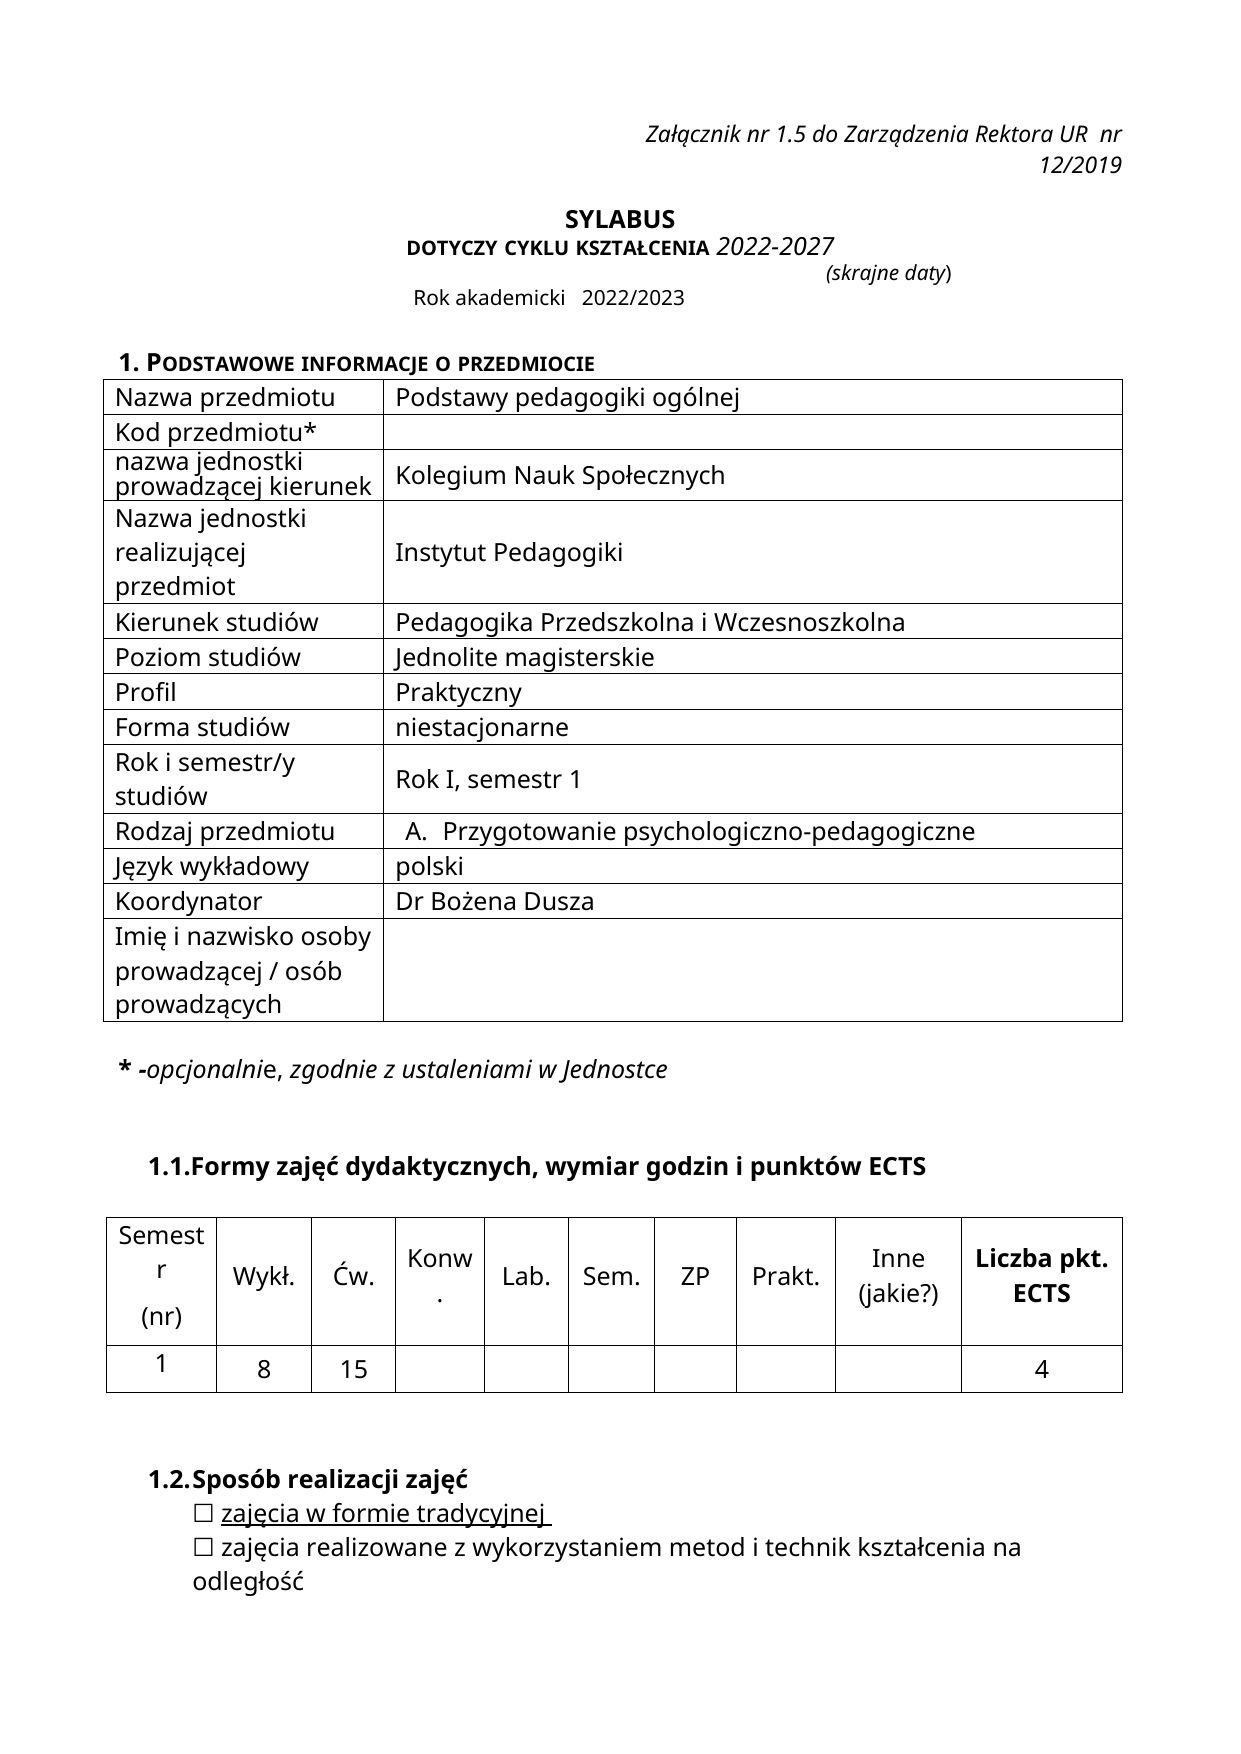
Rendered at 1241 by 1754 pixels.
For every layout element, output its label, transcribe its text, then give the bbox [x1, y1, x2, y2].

table_header Prakt. [737, 1218, 835, 1345]
text Załącznik nr 1.5 do Zarządzenia Rektora UR nr 12/2019 [118, 118, 1122, 181]
table_cell 1 [107, 1346, 216, 1392]
table_cell Język wykładowy [104, 849, 383, 883]
text 1.2. Sposób realizacji zajęć [148, 1461, 1122, 1496]
table_cell Rok I, semestr 1 [384, 745, 1122, 813]
table_cell polski [384, 849, 1122, 883]
table_cell Instytut Pedagogiki [384, 501, 1122, 603]
table_cell Nazwa jednostki realizującej przedmiot [104, 501, 383, 603]
table_cell [569, 1346, 654, 1392]
table_header Nazwa przedmiotu [104, 380, 383, 414]
table_cell Rok i semestr/y studiów [104, 745, 383, 813]
table_header Podstawy pedagogiki ogólnej [384, 380, 1122, 414]
text (skrajne daty) [118, 261, 1122, 286]
table_header Ćw. [312, 1218, 395, 1345]
table_header Liczba pkt. ECTS [962, 1218, 1122, 1345]
table_cell [655, 1346, 736, 1392]
table_cell [737, 1346, 835, 1392]
table_cell nazwa jednostki prowadzącej kierunek [104, 450, 383, 500]
text Rok akademicki 2022/2023 [118, 286, 1122, 311]
table_cell [384, 919, 1122, 1021]
table_cell niestacjonarne [384, 710, 1122, 743]
text 1.1.Formy zajęć dydaktycznych, wymiar godzin i punktów ECTS [148, 1149, 1122, 1183]
table_cell Kolegium Nauk Społecznych [384, 450, 1122, 500]
table_cell Dr Bożena Dusza [384, 884, 1122, 918]
text ☐ zajęcia realizowane z wykorzystaniem metod i technik kształcenia na odległość [192, 1529, 1122, 1598]
table_cell Pedagogika Przedszkolna i Wczesnoszkolna [384, 604, 1122, 638]
table_header Lab. [485, 1218, 568, 1345]
table_cell [396, 1346, 484, 1392]
text * -opcjonalnie, zgodnie z ustaleniami w Jednostce [118, 1051, 1122, 1086]
table_cell 8 [217, 1346, 311, 1392]
table_cell Poziom studiów [104, 639, 383, 673]
table_cell Praktyczny [384, 674, 1122, 708]
table_cell Forma studiów [104, 710, 383, 743]
table_cell Imię i nazwisko osoby prowadzącej / osób prowadzących [104, 919, 383, 1021]
table_header Semestr (nr) [107, 1218, 216, 1345]
table_header Inne (jakie?) [836, 1218, 961, 1345]
table_cell Kierunek studiów [104, 604, 383, 638]
table_cell [384, 415, 1122, 449]
table_header ZP [655, 1218, 736, 1345]
text 1. Podstawowe informacje o przedmiocie [118, 344, 1122, 379]
table_cell 4 [962, 1346, 1122, 1392]
table_cell 15 [312, 1346, 395, 1392]
table_cell Przygotowanie psychologiczno-pedagogiczne [384, 814, 1122, 848]
table_header Wykł. [217, 1218, 311, 1345]
table_header Sem. [569, 1218, 654, 1345]
text SYLABUS [118, 201, 1122, 236]
table_header Konw. [396, 1218, 484, 1345]
text dotyczy cyklu kształcenia 2022-2027 [118, 236, 1122, 261]
table_cell Rodzaj przedmiotu [104, 814, 383, 848]
table_cell [485, 1346, 568, 1392]
text ☐ zajęcia w formie tradycyjnej [192, 1496, 1122, 1529]
table_cell Koordynator [104, 884, 383, 918]
table_cell Profil [104, 674, 383, 708]
table_cell Jednolite magisterskie [384, 639, 1122, 673]
table_cell Kod przedmiotu* [104, 415, 383, 449]
table_cell [836, 1346, 961, 1392]
